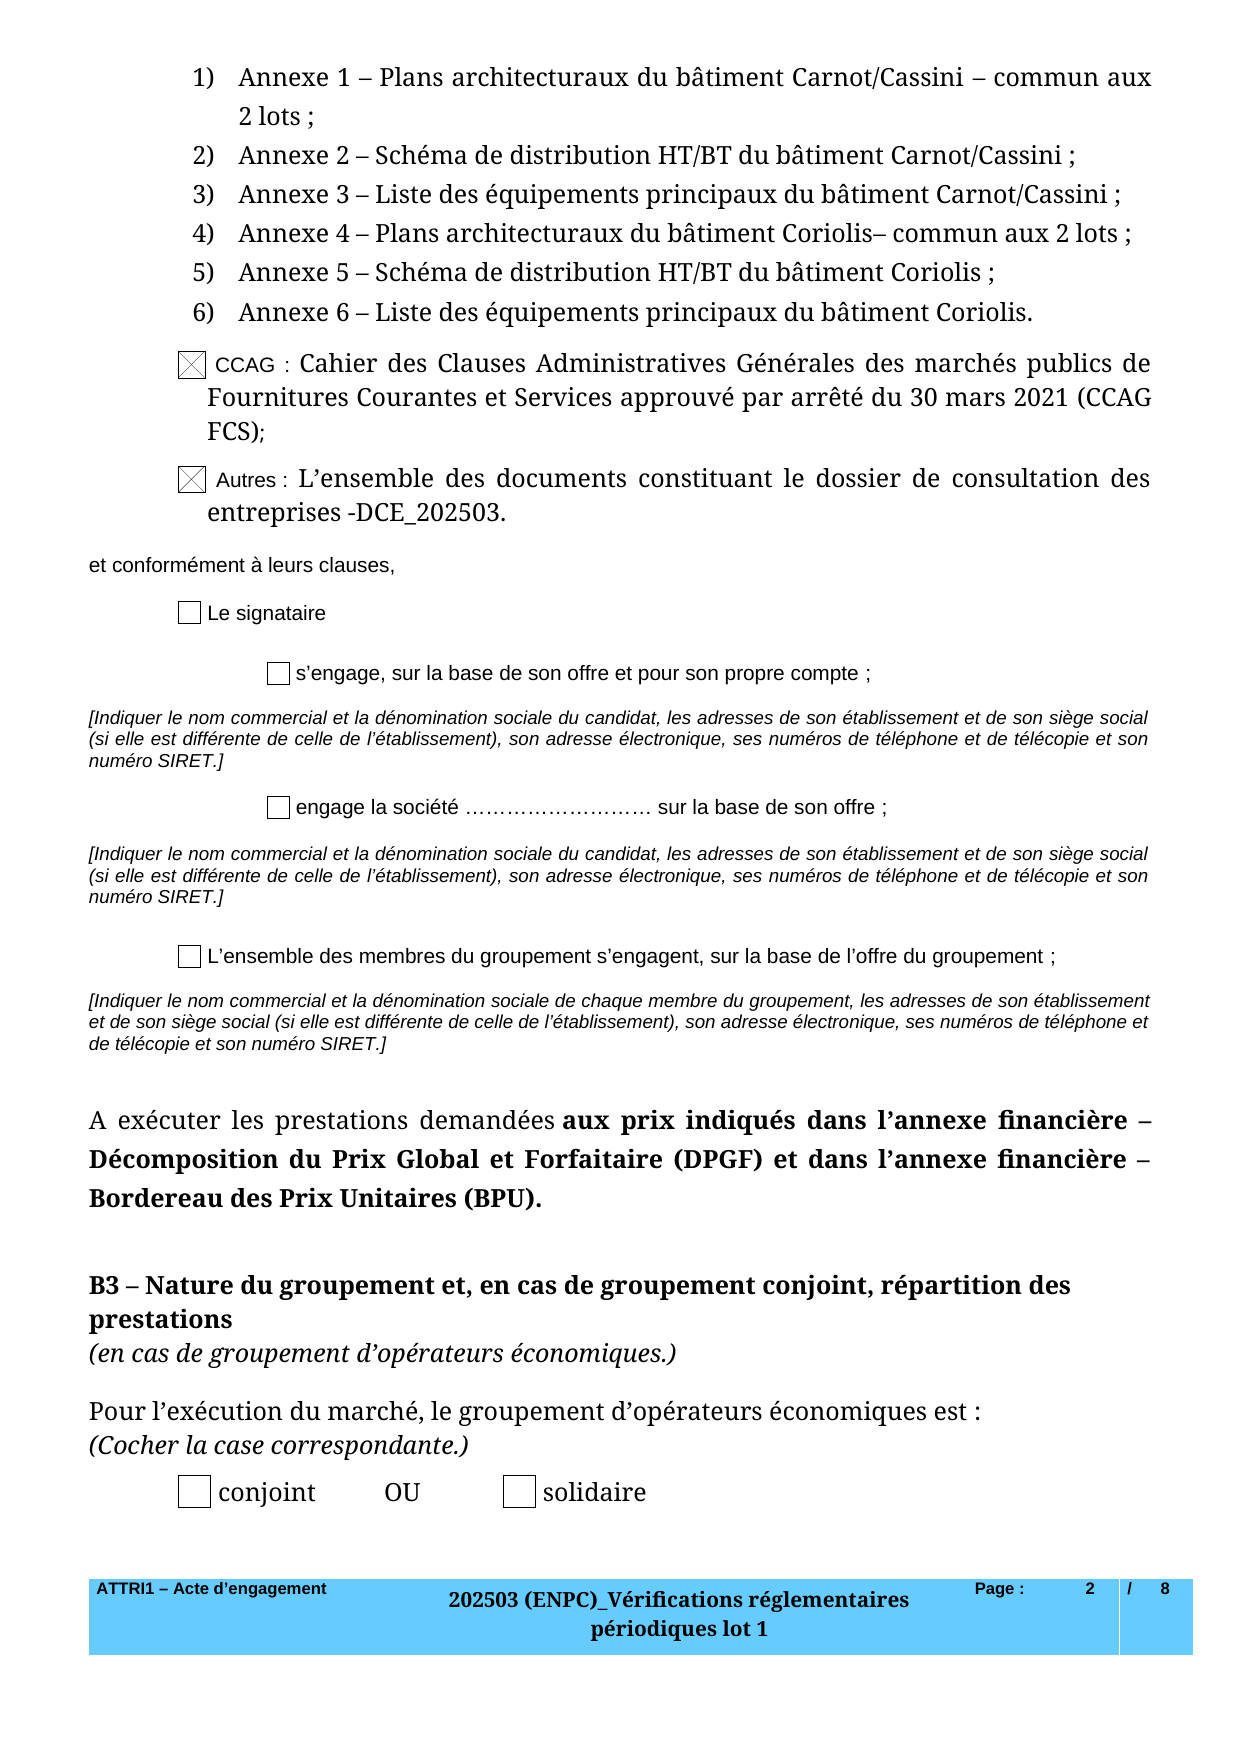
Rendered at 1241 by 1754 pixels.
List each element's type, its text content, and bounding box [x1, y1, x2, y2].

text B3 – Nature du groupement et, en cas de groupement conjoint, répartition des prestations [89, 1268, 1152, 1336]
text s’engage, sur la base de son offre et pour son propre compte ; [266, 661, 1152, 685]
list Annexe 2 – Schéma de distribution HT/BT du bâtiment Carnot/Cassini ; [192, 137, 1152, 172]
text [Indiquer le nom commercial et la dénomination sociale du candidat, les adresses de son établissement et de son siège social (si elle est différente de celle de l’établissement), son adresse électronique, ses numéros de téléphone et de télécopie et son numéro SIRET.] [89, 843, 1152, 908]
list Annexe 1 – Plans architecturaux du bâtiment Carnot/Cassini – commun aux 2 lots ; [192, 59, 1152, 132]
text (en cas de groupement d’opérateurs économiques.) [89, 1336, 1152, 1370]
text (Cocher la case correspondante.) [89, 1428, 1152, 1462]
text CCAG : Cahier des Clauses Administratives Générales des marchés publics de Fournitures Courantes et Services approuvé par arrêté du 30 mars 2021 (CCAG FCS); [177, 346, 1152, 448]
list Annexe 6 – Liste des équipements principaux du bâtiment Coriolis. [192, 294, 1152, 328]
text Autres : L’ensemble des documents constituant le dossier de consultation des entreprises -DCE_202503. [177, 461, 1152, 529]
text L’ensemble des membres du groupement s’engagent, sur la base de l’offre du groupement ; [177, 944, 1152, 968]
list Annexe 5 – Schéma de distribution HT/BT du bâtiment Coriolis ; [192, 255, 1152, 289]
text Le signataire [201, 601, 1152, 624]
list Annexe 4 – Plans architecturaux du bâtiment Coriolis– commun aux 2 lots ; [192, 216, 1152, 250]
text A exécuter les prestations demandées aux prix indiqués dans l’annexe financière – Décomposition du Prix Global et Forfaitaire (DPGF) et dans l’annexe financière – Bordereau des Prix Unitaires (BPU). [89, 1102, 1152, 1215]
text [Indiquer le nom commercial et la dénomination sociale de chaque membre du groupement, les adresses de son établissement et de son siège social (si elle est différente de celle de l’établissement), son adresse électronique, ses numéros de téléphone et de télécopie et son numéro SIRET.] [89, 990, 1152, 1054]
text Pour l’exécution du marché, le groupement d’opérateurs économiques est : [89, 1394, 1152, 1428]
list Annexe 3 – Liste des équipements principaux du bâtiment Carnot/Cassini ; [192, 177, 1152, 211]
text [Indiquer le nom commercial et la dénomination sociale du candidat, les adresses de son établissement et de son siège social (si elle est différente de celle de l’établissement), son adresse électronique, ses numéros de téléphone et de télécopie et son numéro SIRET.] [89, 706, 1152, 771]
text et conformément à leurs clauses, [89, 553, 1152, 577]
text engage la société ……………………… sur la base de son offre ; [266, 795, 1152, 819]
text conjoint OU solidaire [89, 1474, 1152, 1508]
